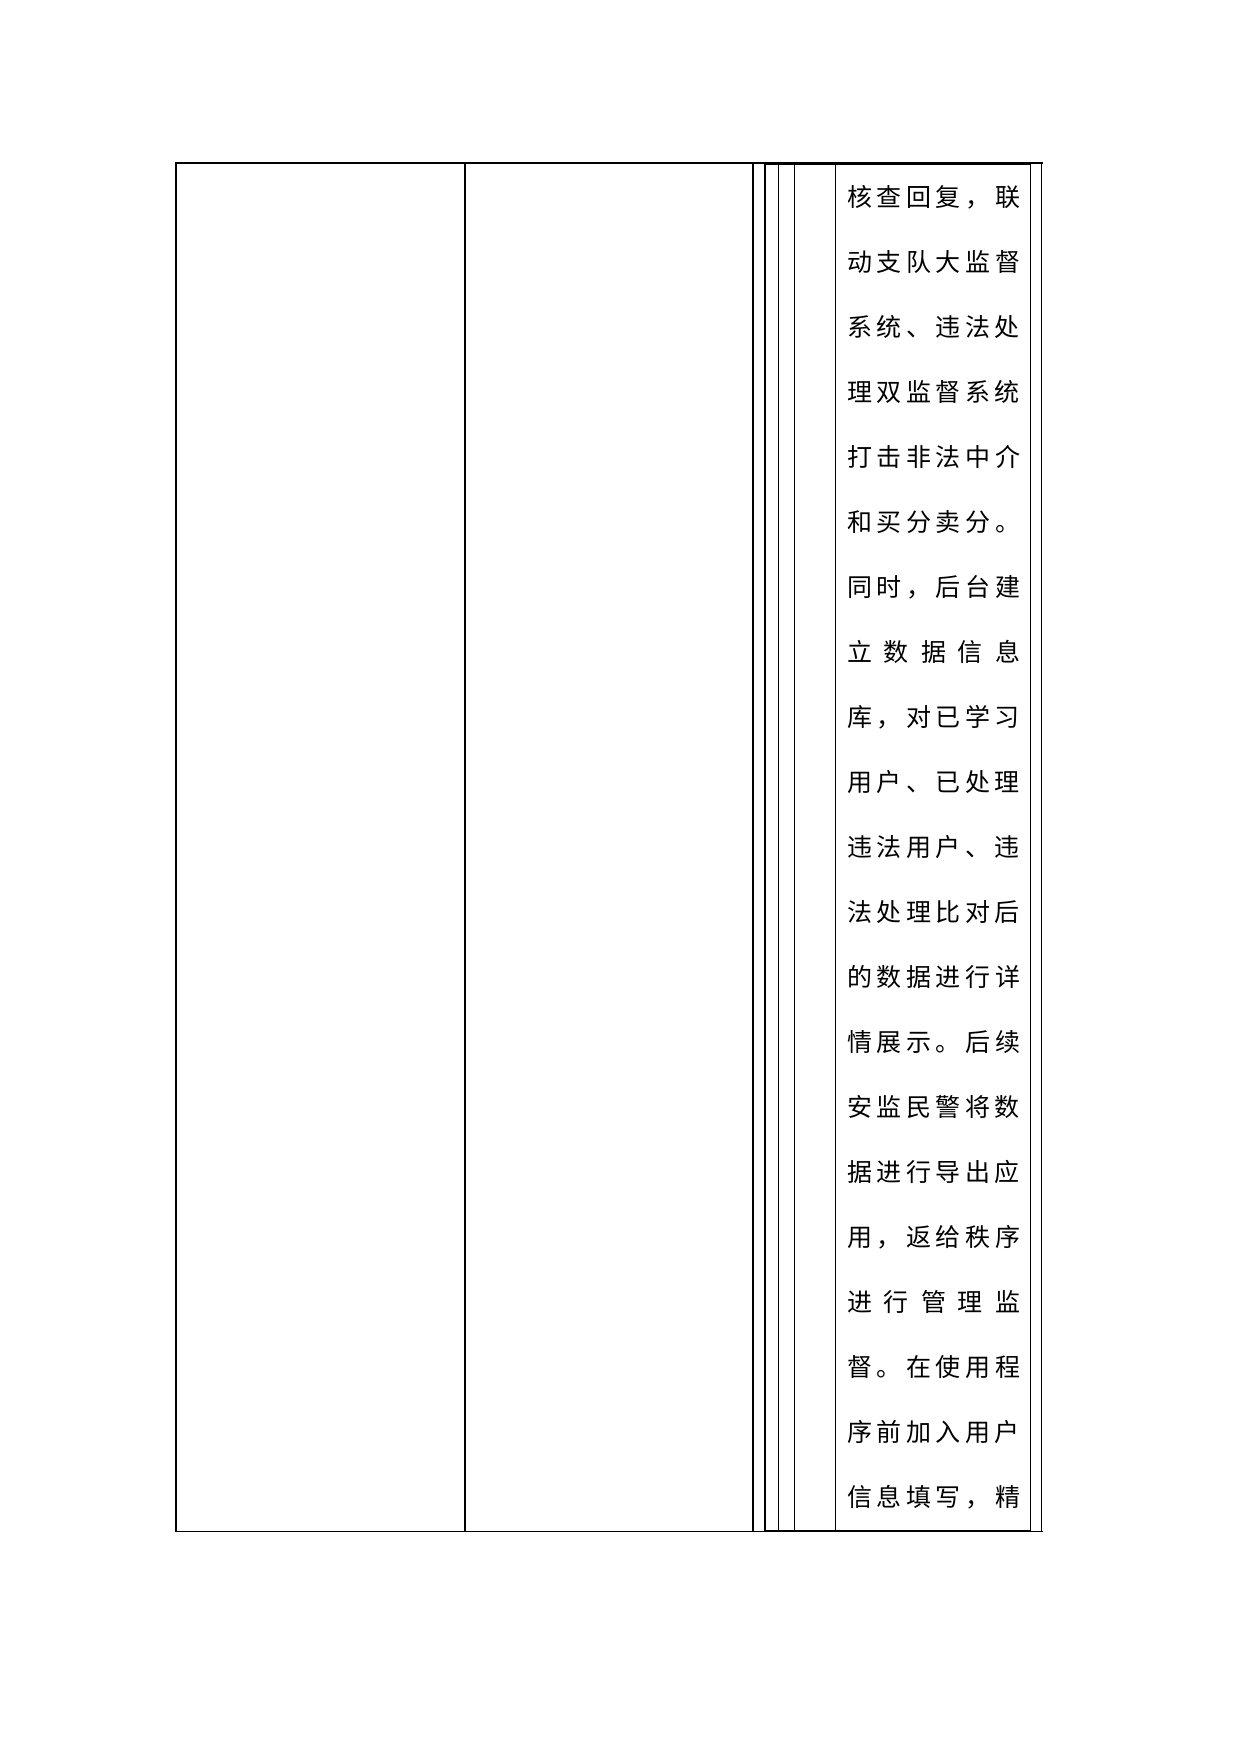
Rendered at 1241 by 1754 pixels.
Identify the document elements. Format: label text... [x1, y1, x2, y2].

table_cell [795, 165, 835, 1530]
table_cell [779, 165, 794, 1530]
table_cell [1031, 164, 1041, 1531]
table_cell 1 [466, 164, 752, 1531]
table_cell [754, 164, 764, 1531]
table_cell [836, 165, 1030, 1530]
table_cell [177, 164, 464, 1531]
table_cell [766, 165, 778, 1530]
